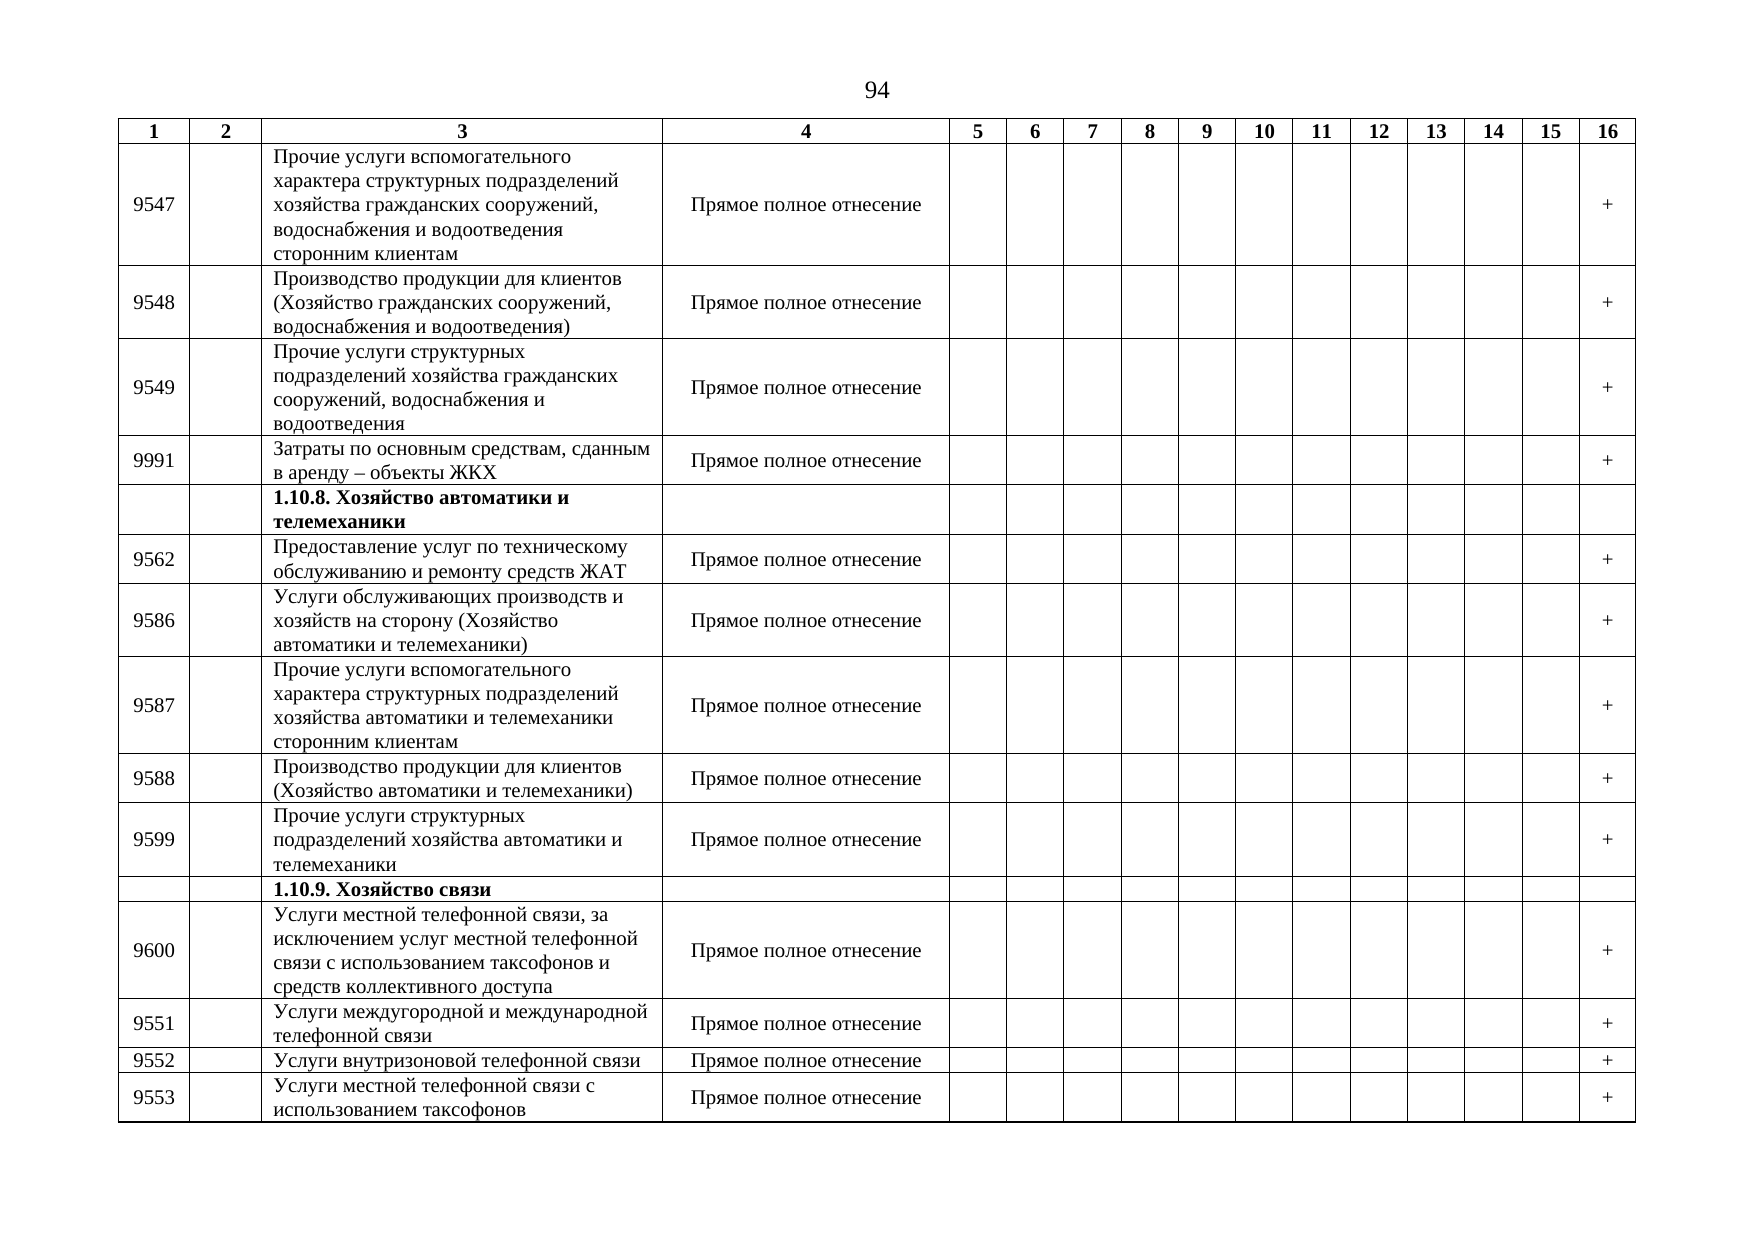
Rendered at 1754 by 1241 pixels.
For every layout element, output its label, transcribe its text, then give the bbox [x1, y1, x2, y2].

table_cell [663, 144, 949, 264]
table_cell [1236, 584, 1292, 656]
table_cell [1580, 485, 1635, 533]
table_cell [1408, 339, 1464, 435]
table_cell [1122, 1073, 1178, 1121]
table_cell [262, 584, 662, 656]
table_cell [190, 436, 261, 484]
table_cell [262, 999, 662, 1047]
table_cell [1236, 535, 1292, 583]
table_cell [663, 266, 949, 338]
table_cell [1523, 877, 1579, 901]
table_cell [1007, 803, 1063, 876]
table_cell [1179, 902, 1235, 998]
table_header 2 [190, 119, 261, 143]
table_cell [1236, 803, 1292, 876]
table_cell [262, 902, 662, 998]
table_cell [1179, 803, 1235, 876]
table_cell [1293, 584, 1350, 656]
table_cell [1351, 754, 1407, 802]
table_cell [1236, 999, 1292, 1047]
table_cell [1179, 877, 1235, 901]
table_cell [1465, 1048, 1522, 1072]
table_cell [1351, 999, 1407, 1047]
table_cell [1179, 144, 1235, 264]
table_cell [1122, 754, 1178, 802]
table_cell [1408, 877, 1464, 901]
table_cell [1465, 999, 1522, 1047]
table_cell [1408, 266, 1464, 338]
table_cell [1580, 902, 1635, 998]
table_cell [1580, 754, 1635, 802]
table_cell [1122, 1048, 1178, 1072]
table_header 15 [1523, 119, 1579, 143]
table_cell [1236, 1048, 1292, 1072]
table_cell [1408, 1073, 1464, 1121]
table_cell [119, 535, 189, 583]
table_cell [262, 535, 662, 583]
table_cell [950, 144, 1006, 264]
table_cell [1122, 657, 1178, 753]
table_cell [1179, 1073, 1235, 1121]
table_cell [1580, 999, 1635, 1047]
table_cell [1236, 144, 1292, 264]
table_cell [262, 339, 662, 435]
table_header 11 [1293, 119, 1350, 143]
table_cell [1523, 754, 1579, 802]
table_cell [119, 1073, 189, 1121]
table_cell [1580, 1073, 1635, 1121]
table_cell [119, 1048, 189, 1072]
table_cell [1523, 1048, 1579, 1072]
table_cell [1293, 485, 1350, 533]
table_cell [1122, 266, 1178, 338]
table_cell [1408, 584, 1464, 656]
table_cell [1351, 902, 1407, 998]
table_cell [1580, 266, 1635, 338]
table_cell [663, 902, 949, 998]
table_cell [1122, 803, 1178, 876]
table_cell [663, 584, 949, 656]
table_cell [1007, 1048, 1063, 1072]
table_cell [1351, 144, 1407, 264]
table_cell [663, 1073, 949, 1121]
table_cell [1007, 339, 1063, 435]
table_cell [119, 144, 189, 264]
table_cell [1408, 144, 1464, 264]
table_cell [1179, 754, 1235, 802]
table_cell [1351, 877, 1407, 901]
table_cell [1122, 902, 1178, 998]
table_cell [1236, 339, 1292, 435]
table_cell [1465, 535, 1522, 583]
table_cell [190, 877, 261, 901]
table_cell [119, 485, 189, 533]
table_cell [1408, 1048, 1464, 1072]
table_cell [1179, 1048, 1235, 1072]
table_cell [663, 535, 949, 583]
table_header 1 [119, 119, 189, 143]
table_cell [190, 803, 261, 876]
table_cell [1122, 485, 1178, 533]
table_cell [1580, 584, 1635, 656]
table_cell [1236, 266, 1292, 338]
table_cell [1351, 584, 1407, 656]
table_header 4 [663, 119, 949, 143]
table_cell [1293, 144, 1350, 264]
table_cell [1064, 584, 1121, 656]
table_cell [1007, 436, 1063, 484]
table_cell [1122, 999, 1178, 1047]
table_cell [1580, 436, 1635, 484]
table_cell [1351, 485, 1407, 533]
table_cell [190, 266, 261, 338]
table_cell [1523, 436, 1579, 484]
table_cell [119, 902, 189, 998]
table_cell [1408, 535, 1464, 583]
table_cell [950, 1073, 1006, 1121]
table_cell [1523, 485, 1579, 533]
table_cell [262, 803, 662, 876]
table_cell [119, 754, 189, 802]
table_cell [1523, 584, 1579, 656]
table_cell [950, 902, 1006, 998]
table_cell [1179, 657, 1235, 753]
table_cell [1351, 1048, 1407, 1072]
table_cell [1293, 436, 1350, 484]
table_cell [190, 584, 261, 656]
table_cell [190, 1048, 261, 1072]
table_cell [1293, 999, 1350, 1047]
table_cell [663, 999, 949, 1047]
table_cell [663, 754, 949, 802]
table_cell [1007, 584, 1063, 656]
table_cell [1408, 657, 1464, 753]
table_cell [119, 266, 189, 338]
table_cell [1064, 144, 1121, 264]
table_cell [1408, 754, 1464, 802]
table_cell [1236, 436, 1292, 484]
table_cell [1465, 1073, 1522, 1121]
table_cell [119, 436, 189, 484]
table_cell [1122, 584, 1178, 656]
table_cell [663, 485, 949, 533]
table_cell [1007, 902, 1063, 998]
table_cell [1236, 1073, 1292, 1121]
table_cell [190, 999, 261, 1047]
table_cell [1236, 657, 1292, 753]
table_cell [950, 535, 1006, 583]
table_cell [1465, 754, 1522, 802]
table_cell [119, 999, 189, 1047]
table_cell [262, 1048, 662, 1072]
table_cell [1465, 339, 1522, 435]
table_header 8 [1122, 119, 1178, 143]
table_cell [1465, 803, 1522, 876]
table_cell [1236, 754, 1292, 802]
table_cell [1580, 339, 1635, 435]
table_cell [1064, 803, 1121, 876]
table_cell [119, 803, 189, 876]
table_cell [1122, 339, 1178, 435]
table_header 9 [1179, 119, 1235, 143]
table_header 16 [1580, 119, 1635, 143]
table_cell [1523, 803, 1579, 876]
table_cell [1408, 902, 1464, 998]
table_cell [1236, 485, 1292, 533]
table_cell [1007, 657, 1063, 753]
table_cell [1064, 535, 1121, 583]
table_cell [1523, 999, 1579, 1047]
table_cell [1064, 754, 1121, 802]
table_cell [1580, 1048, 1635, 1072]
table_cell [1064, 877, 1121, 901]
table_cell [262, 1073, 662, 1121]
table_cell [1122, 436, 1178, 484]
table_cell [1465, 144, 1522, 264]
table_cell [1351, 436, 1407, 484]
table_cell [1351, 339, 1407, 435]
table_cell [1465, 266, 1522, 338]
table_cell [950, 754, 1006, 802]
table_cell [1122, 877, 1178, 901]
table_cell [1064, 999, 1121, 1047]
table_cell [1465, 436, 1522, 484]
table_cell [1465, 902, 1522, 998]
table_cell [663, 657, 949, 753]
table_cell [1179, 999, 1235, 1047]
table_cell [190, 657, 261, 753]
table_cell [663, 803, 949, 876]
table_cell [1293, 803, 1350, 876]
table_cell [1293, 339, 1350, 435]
table_header 10 [1236, 119, 1292, 143]
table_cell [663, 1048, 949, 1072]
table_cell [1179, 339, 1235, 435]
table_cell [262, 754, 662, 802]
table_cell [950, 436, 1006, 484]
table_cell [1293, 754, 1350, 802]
table_header 6 [1007, 119, 1063, 143]
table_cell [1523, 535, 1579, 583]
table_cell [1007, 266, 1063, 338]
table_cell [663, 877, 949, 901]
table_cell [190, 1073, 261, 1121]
table_header 13 [1408, 119, 1464, 143]
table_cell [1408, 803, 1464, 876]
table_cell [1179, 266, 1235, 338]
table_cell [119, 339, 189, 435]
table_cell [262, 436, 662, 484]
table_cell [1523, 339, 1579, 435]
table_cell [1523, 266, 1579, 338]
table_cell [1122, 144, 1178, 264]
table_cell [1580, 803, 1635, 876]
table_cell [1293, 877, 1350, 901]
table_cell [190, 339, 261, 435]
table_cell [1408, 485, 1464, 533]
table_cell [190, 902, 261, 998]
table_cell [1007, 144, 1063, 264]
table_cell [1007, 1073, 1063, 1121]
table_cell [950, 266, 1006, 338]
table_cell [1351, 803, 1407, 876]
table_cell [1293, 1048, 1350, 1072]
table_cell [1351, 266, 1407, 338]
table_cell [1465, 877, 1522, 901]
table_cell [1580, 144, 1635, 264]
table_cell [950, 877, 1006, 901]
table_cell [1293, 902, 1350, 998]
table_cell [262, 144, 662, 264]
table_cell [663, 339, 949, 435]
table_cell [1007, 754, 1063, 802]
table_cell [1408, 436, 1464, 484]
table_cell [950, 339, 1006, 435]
table_header 5 [950, 119, 1006, 143]
table_header 3 [262, 119, 662, 143]
table_header 14 [1465, 119, 1522, 143]
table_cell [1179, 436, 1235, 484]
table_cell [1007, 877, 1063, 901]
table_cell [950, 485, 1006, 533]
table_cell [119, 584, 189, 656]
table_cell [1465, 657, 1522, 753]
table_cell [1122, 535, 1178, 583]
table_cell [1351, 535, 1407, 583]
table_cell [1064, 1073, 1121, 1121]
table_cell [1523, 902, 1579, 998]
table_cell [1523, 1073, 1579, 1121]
table_header 7 [1064, 119, 1121, 143]
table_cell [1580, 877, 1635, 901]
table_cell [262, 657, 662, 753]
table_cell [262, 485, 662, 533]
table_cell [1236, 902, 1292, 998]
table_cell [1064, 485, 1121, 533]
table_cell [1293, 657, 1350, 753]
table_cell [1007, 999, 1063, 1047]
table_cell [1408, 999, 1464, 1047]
table_header 12 [1351, 119, 1407, 143]
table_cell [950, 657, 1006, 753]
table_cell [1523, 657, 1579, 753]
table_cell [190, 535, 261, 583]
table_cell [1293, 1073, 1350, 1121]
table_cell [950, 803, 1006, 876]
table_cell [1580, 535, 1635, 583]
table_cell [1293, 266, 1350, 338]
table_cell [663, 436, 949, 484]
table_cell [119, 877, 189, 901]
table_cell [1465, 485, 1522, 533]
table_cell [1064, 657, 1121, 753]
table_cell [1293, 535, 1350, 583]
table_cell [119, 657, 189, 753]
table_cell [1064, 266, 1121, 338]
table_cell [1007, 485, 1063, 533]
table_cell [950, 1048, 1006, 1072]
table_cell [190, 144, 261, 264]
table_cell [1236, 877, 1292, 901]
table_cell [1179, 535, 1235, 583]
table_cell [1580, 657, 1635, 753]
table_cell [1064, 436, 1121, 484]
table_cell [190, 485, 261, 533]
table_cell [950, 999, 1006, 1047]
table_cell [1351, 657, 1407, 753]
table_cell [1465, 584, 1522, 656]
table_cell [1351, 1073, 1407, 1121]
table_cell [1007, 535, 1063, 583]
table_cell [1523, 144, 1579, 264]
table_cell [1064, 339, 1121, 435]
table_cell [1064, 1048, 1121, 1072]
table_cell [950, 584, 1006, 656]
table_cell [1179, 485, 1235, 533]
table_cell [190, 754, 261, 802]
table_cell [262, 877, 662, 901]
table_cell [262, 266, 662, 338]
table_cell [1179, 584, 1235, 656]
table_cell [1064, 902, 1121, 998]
